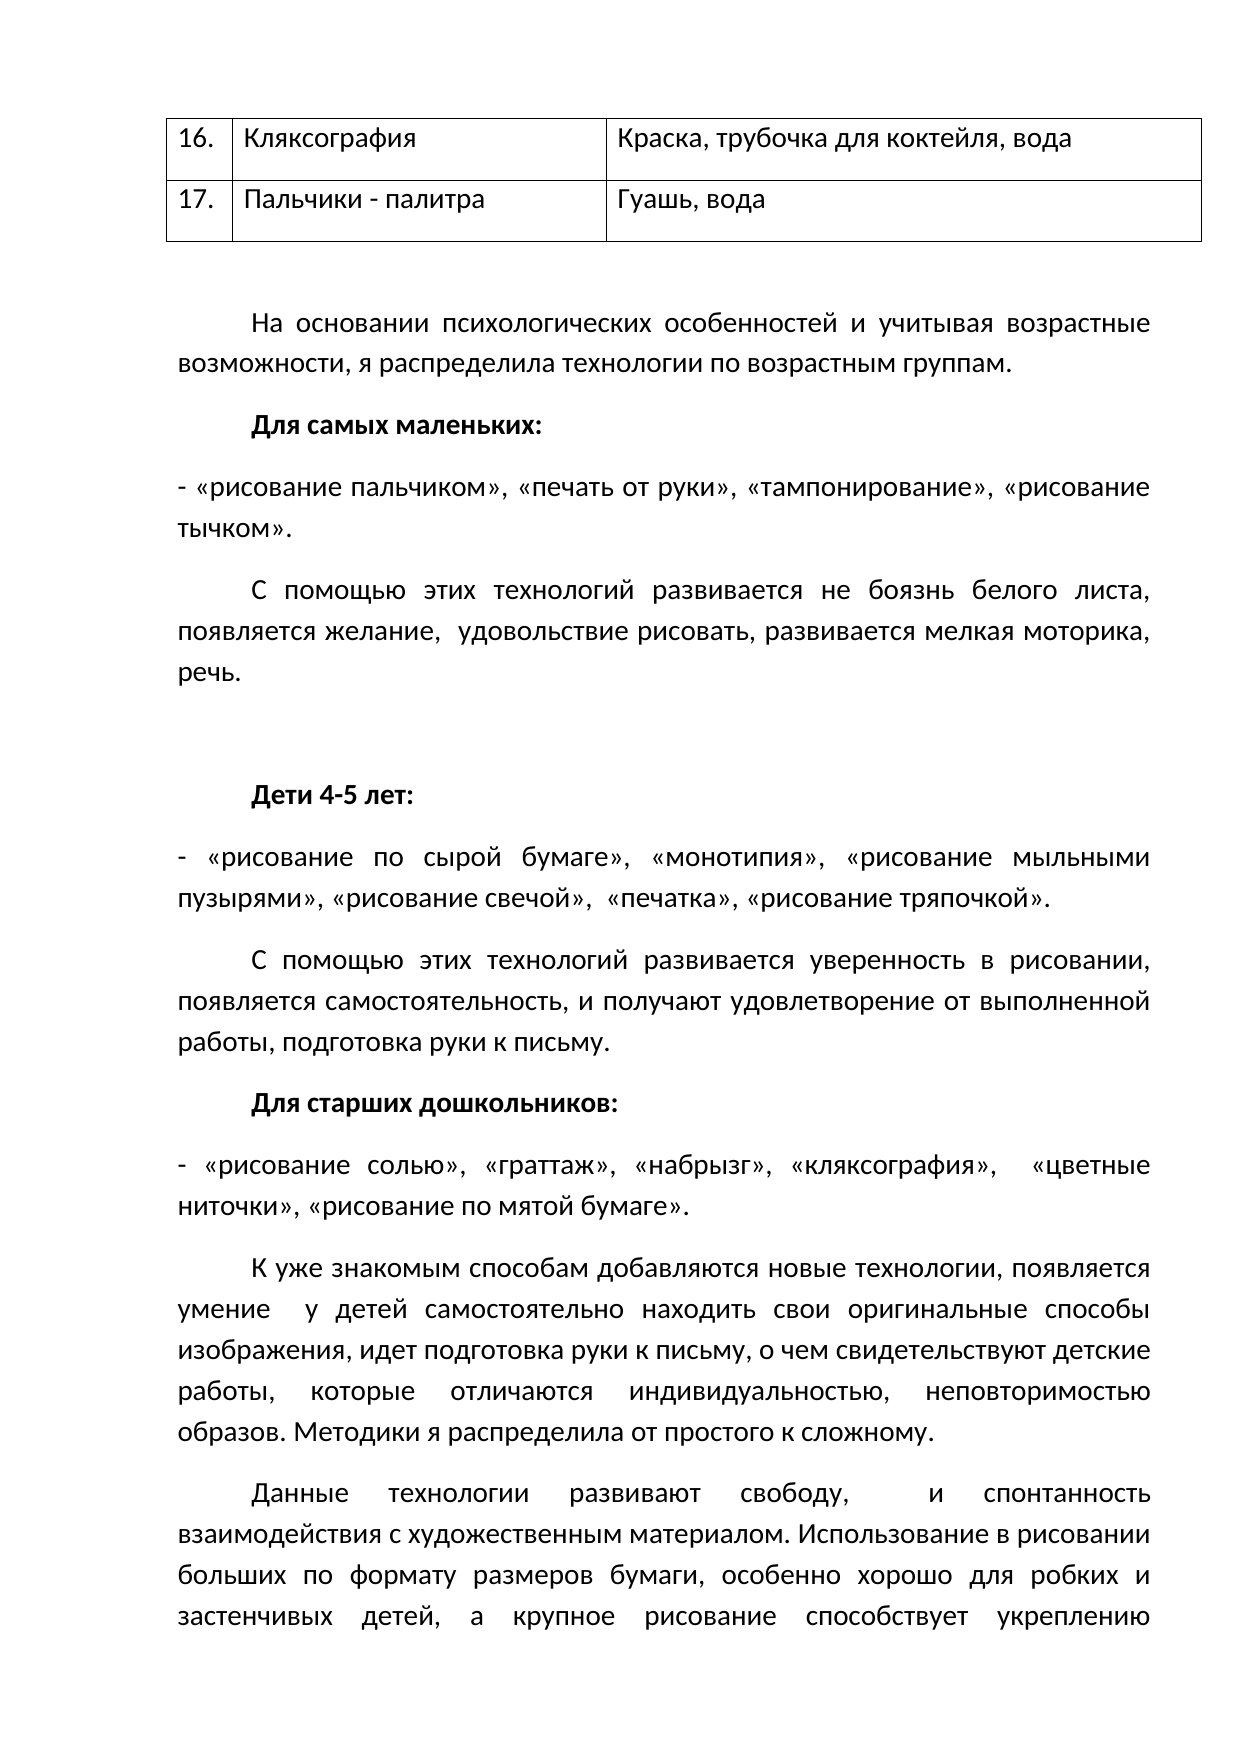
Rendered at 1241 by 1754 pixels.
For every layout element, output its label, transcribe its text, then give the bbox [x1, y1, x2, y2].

text С помощью этих технологий развивается уверенность в рисовании, появляется самостоятельность, и получают удовлетворение от выполненной работы, подготовка руки к письму. [177, 941, 1152, 1058]
table_cell Краска, трубочка для коктейля, вода [607, 119, 1201, 179]
text На основании психологических особенностей и учитывая возрастные возможности, я распределила технологии по возрастным группам. [177, 304, 1152, 380]
text - «рисование пальчиком», «печать от руки», «тампонирование», «рисование тычком». [177, 468, 1152, 545]
text Для старших дошкольников: [177, 1084, 1152, 1120]
text - «рисование солью», «граттаж», «набрызг», «кляксография», «цветные ниточки», «рисование по мятой бумаге». [177, 1146, 1152, 1223]
text - «рисование по сырой бумаге», «монотипия», «рисование мыльными пузырями», «рисование свечой», «печатка», «рисование тряпочкой». [177, 838, 1152, 914]
table_cell Пальчики - палитра [233, 181, 606, 241]
text Дети 4-5 лет: [177, 776, 1152, 812]
text К уже знакомым способам добавляются новые технологии, появляется умение у детей самостоятельно находить свои оригинальные способы изображения, идет подготовка руки к письму, о чем свидетельствуют детские работы, которые отличаются индивидуальностью, неповторимостью образов. Методики я распределила от простого к сложному. [177, 1249, 1152, 1448]
text С помощью этих технологий развивается не боязнь белого листа, появляется желание, удовольствие рисовать, развивается мелкая моторика, речь. [177, 571, 1152, 688]
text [177, 1474, 1152, 1633]
table_cell 17. [167, 181, 232, 241]
table_cell Гуашь, вода [607, 181, 1201, 241]
table_cell Кляксография [233, 119, 606, 179]
text Для самых маленьких: [177, 406, 1152, 442]
table_cell 16. [167, 119, 232, 179]
